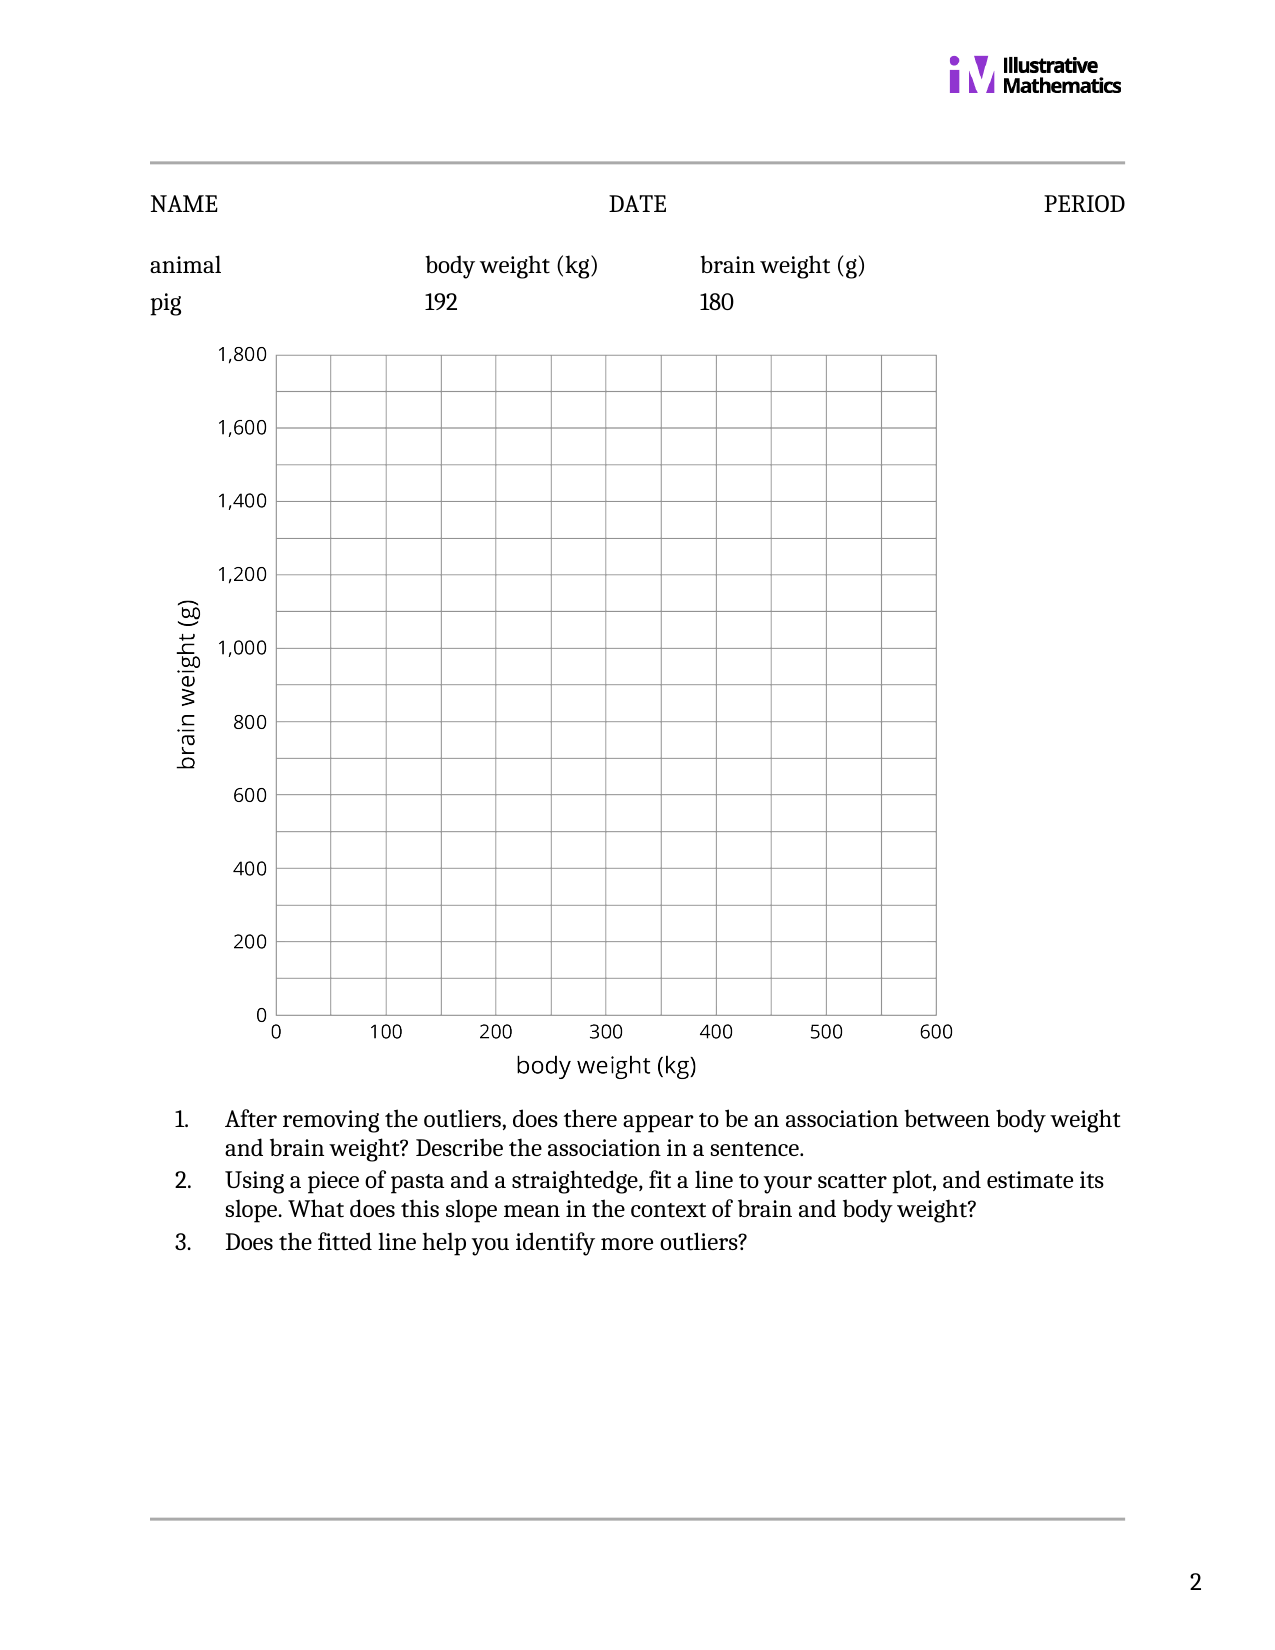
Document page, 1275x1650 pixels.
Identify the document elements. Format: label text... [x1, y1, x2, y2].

list Using a piece of pasta and a straightedge, fit a line to your scatter plot, and estimate its slope. What does this slope mean in the context of brain and body weight? [175, 1166, 1125, 1224]
list Does the fitted line help you identify more outliers? [175, 1227, 1125, 1256]
table_cell 192 [414, 284, 689, 320]
picture [949, 55, 1121, 93]
picture [168, 338, 960, 1087]
table_cell 180 [689, 284, 964, 320]
list After removing the outliers, does there appear to be an association between body weight and brain weight? Describe the association in a sentence. [175, 1105, 1125, 1162]
table_header brain weight (g) [689, 248, 964, 284]
table_cell pig [139, 284, 414, 320]
table_header animal [139, 248, 414, 284]
table_header body weight (kg) [414, 248, 689, 284]
